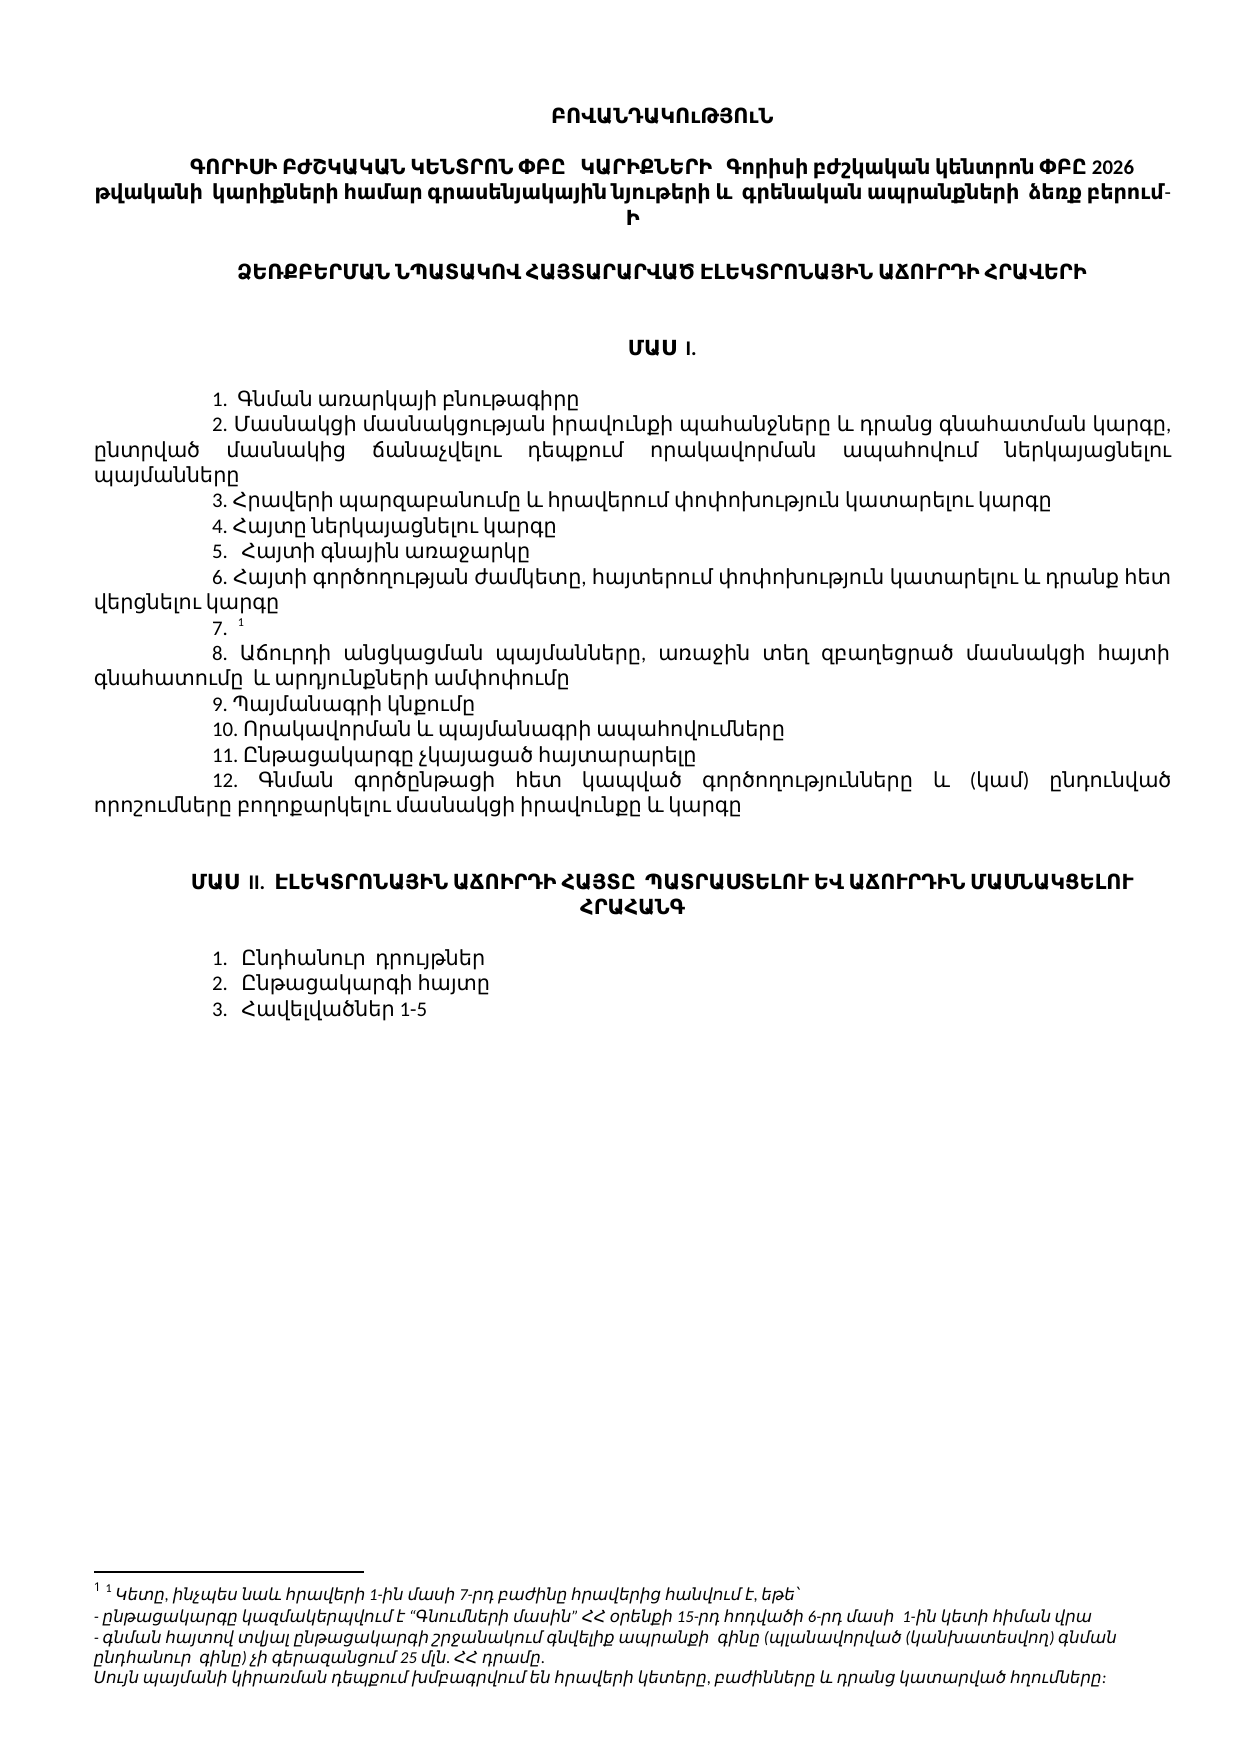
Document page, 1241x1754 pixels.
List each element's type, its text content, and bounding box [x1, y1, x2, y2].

text 11. Ընթացակարգը չկայացած հայտարարելը [94, 742, 1171, 767]
text ԲՈՎԱՆԴԱԿՈւԹՅՈւՆ [94, 103, 1171, 128]
text 4. Հայտը ներկայացնելու կարգը [94, 513, 1171, 538]
text 2. Մասնակցի մասնակցության իրավունքի պահանջները և դրանց գնահատման կարգը, ընտրված մասնակից ճանաչվելու դեպքում որակավորման ապահովում ներկայացնելու պայմանները [94, 411, 1171, 488]
text 10. Որակավորման և պայմանագրի ապահովումները [94, 716, 1171, 742]
text 9. Պայմանագրի կնքումը [94, 691, 1171, 716]
text 1. Ընդհանուր դրույթներ [94, 945, 1171, 971]
text 5. Հայտի գնային առաջարկը [94, 538, 1171, 564]
text 1. Գնման առարկայի բնութագիրը [94, 386, 1171, 411]
text 2. Ընթացակարգի հայտը [94, 971, 1171, 996]
text 3. Հրավերի պարզաբանումը և հրավերում փոփոխություն կատարելու կարգը [94, 488, 1171, 513]
text 6. Հայտի գործողության ժամկետը, հայտերում փոփոխություն կատարելու և դրանք հետ վերցնելու կարգը [94, 564, 1171, 615]
text 12. Գնման գործընթացի հետ կապված գործողությունները և (կամ) ընդունված որոշումները բողոքարկելու մասնակցի իրավունքը և կարգը [94, 767, 1171, 818]
text ՁԵՌՔԲԵՐՄԱՆ ՆՊԱՏԱԿՈՎ ՀԱՅՏԱՐԱՐՎԱԾ ԷԼԵԿՏՐՈՆԱՅԻՆ ԱՃՈՒՐԴԻ ՀՐԱՎԵՐԻ [94, 259, 1171, 284]
text 7. 1 [94, 615, 1171, 640]
text 8. Աճուրդի անցկացման պայմանները, առաջին տեղ զբաղեցրած մասնակցի հայտի գնահատումը և արդյունքների ամփոփումը [94, 640, 1171, 691]
text ՄԱՍ I. [94, 335, 1171, 361]
text ՄԱՍ II. ԷԼԵԿՏՐՈՆԱՅԻՆ ԱՃՈԻՐԴԻ ՀԱՅՏԸ ՊԱՏՐԱՍՏԵԼՈՒ ԵՎ ԱՃՈՒՐԴԻՆ ՄԱՍՆԱԿՑԵԼՈՒ ՀՐԱՀԱՆԳ [94, 869, 1171, 920]
text 3. Հավելվածներ 1-5 [94, 996, 1171, 1021]
text ԳՈՐԻՍԻ ԲԺՇԿԱԿԱՆ ԿԵՆՏՐՈՆ ՓԲԸ ԿԱՐԻՔՆԵՐԻ Գորիսի բժշկական կենտրոն ՓԲԸ 2026 թվականի կարիքների համար գրասենյակային նյութերի և գրենական ապրանքների ձեռք բերում-Ի [94, 154, 1171, 230]
